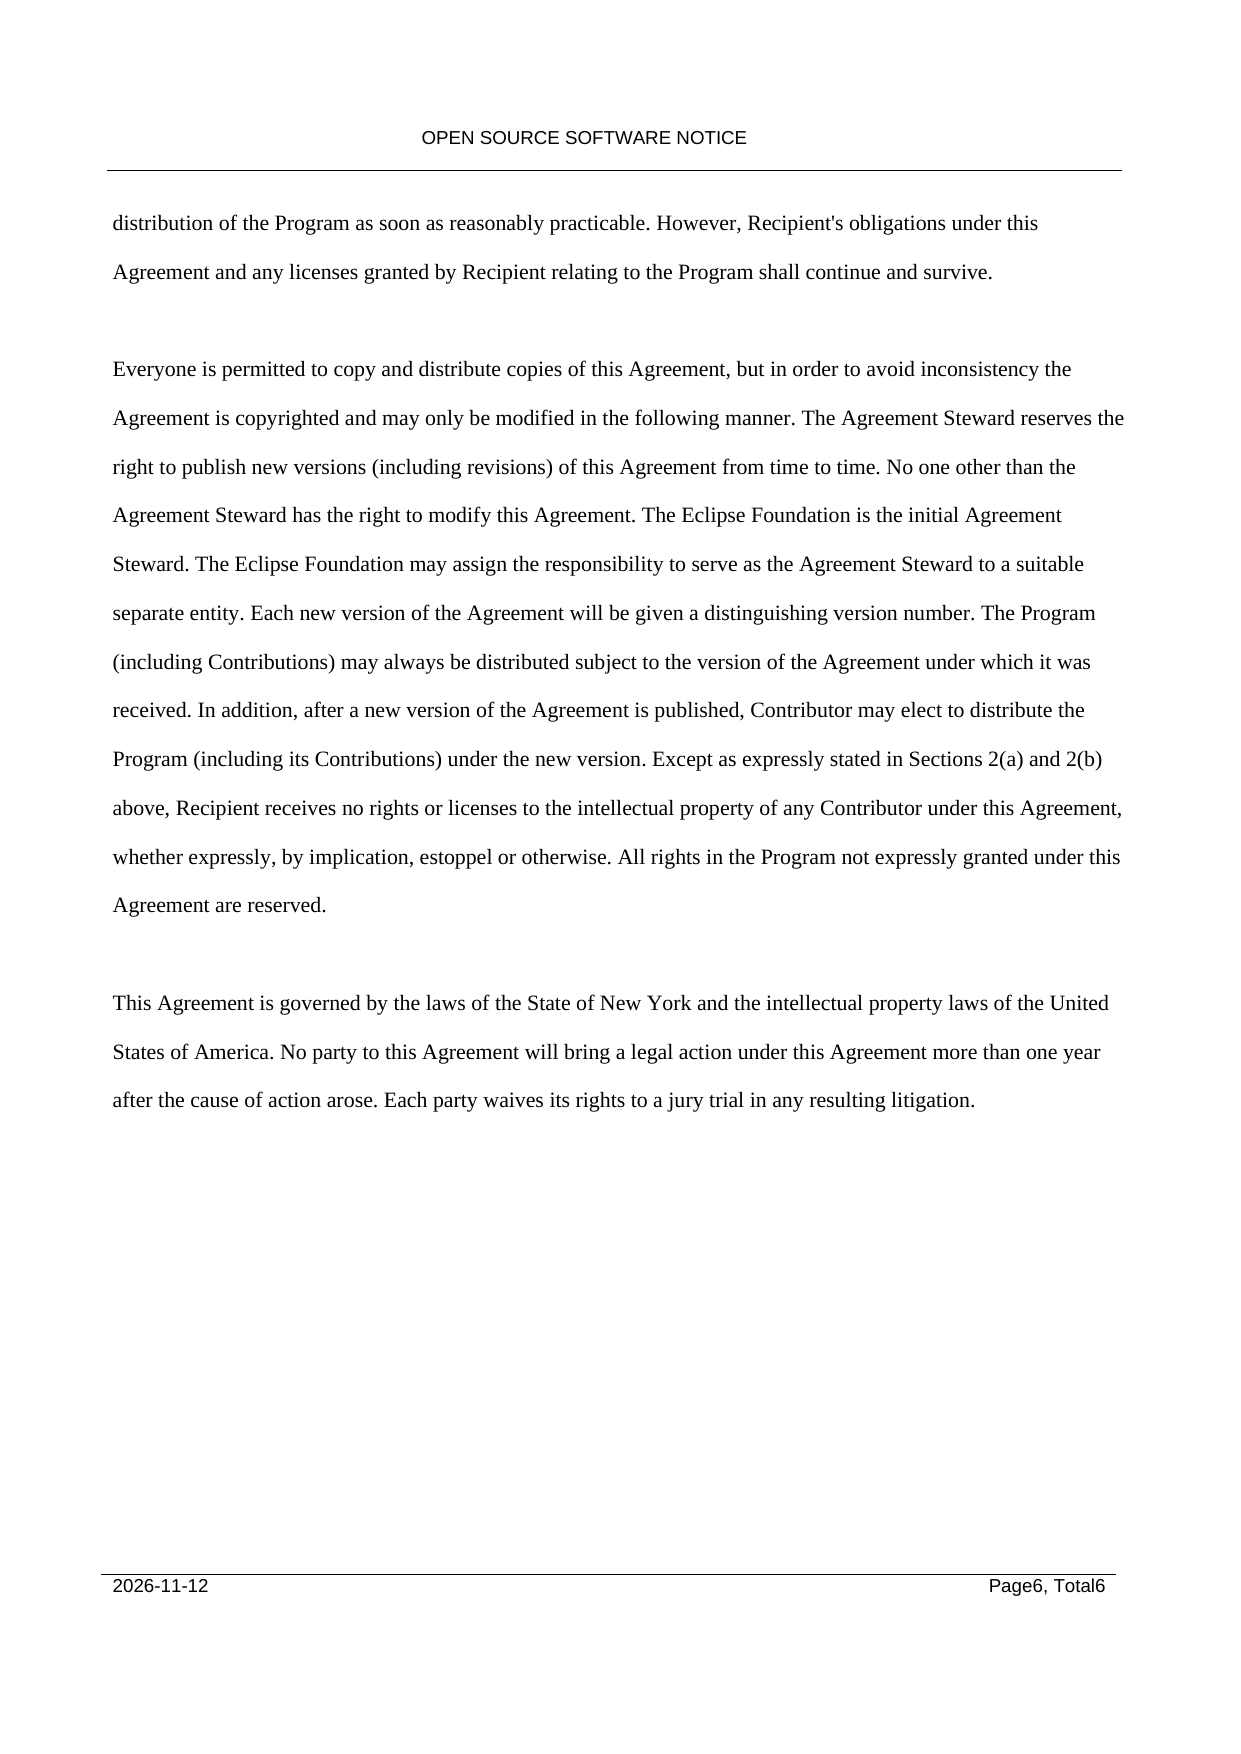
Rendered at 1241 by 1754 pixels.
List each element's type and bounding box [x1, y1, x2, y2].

text [112, 206, 1128, 1116]
